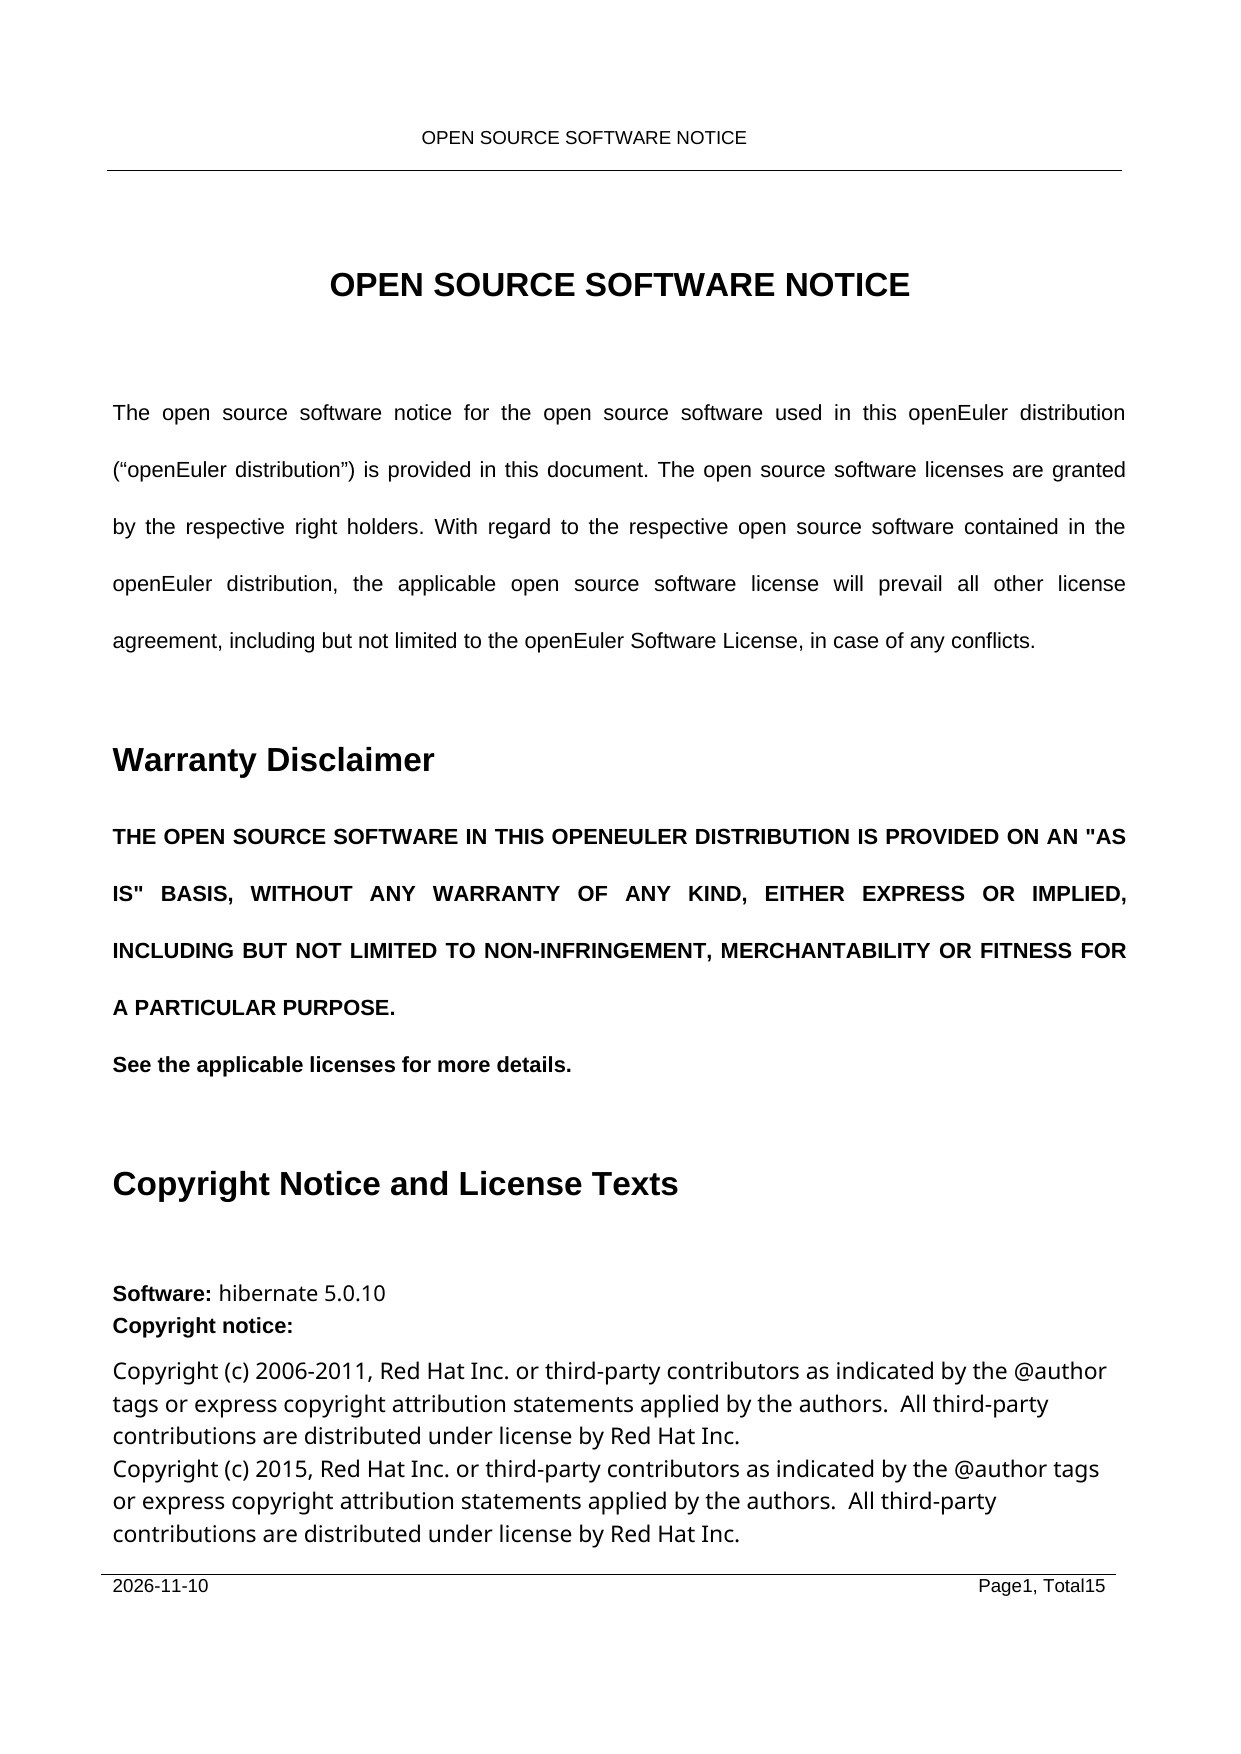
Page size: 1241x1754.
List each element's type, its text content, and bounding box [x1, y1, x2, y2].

text OPEN SOURCE SOFTWARE NOTICE [112, 251, 1128, 316]
text THE OPEN SOURCE SOFTWARE IN THIS OPENEULER DISTRIBUTION IS PROVIDED ON AN "AS IS" BASIS, WITHOUT ANY WARRANTY OF ANY KIND, EITHER EXPRESS OR IMPLIED, INCLUDING BUT NOT LIMITED TO NON-INFRINGEMENT, MERCHANTABILITY OR FITNESS FOR A PARTICULAR PURPOSE. See the applicable licenses for more details. [112, 821, 1128, 1081]
text Copyright notice: [112, 1309, 1128, 1342]
text Warranty Disclaimer [112, 727, 1128, 792]
text Software: hibernate 5.0.10 [112, 1277, 1128, 1309]
text Copyright Notice and License Texts [112, 1151, 1128, 1216]
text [112, 1354, 1128, 1549]
text The open source software notice for the open source software used in this openEuler distribution (“openEuler distribution”) is provided in this document. The open source software licenses are granted by the respective right holders. With regard to the respective open source software contained in the openEuler distribution, the applicable open source software license will prevail all other license agreement, including but not limited to the openEuler Software License, in case of any conflicts. [112, 397, 1128, 657]
